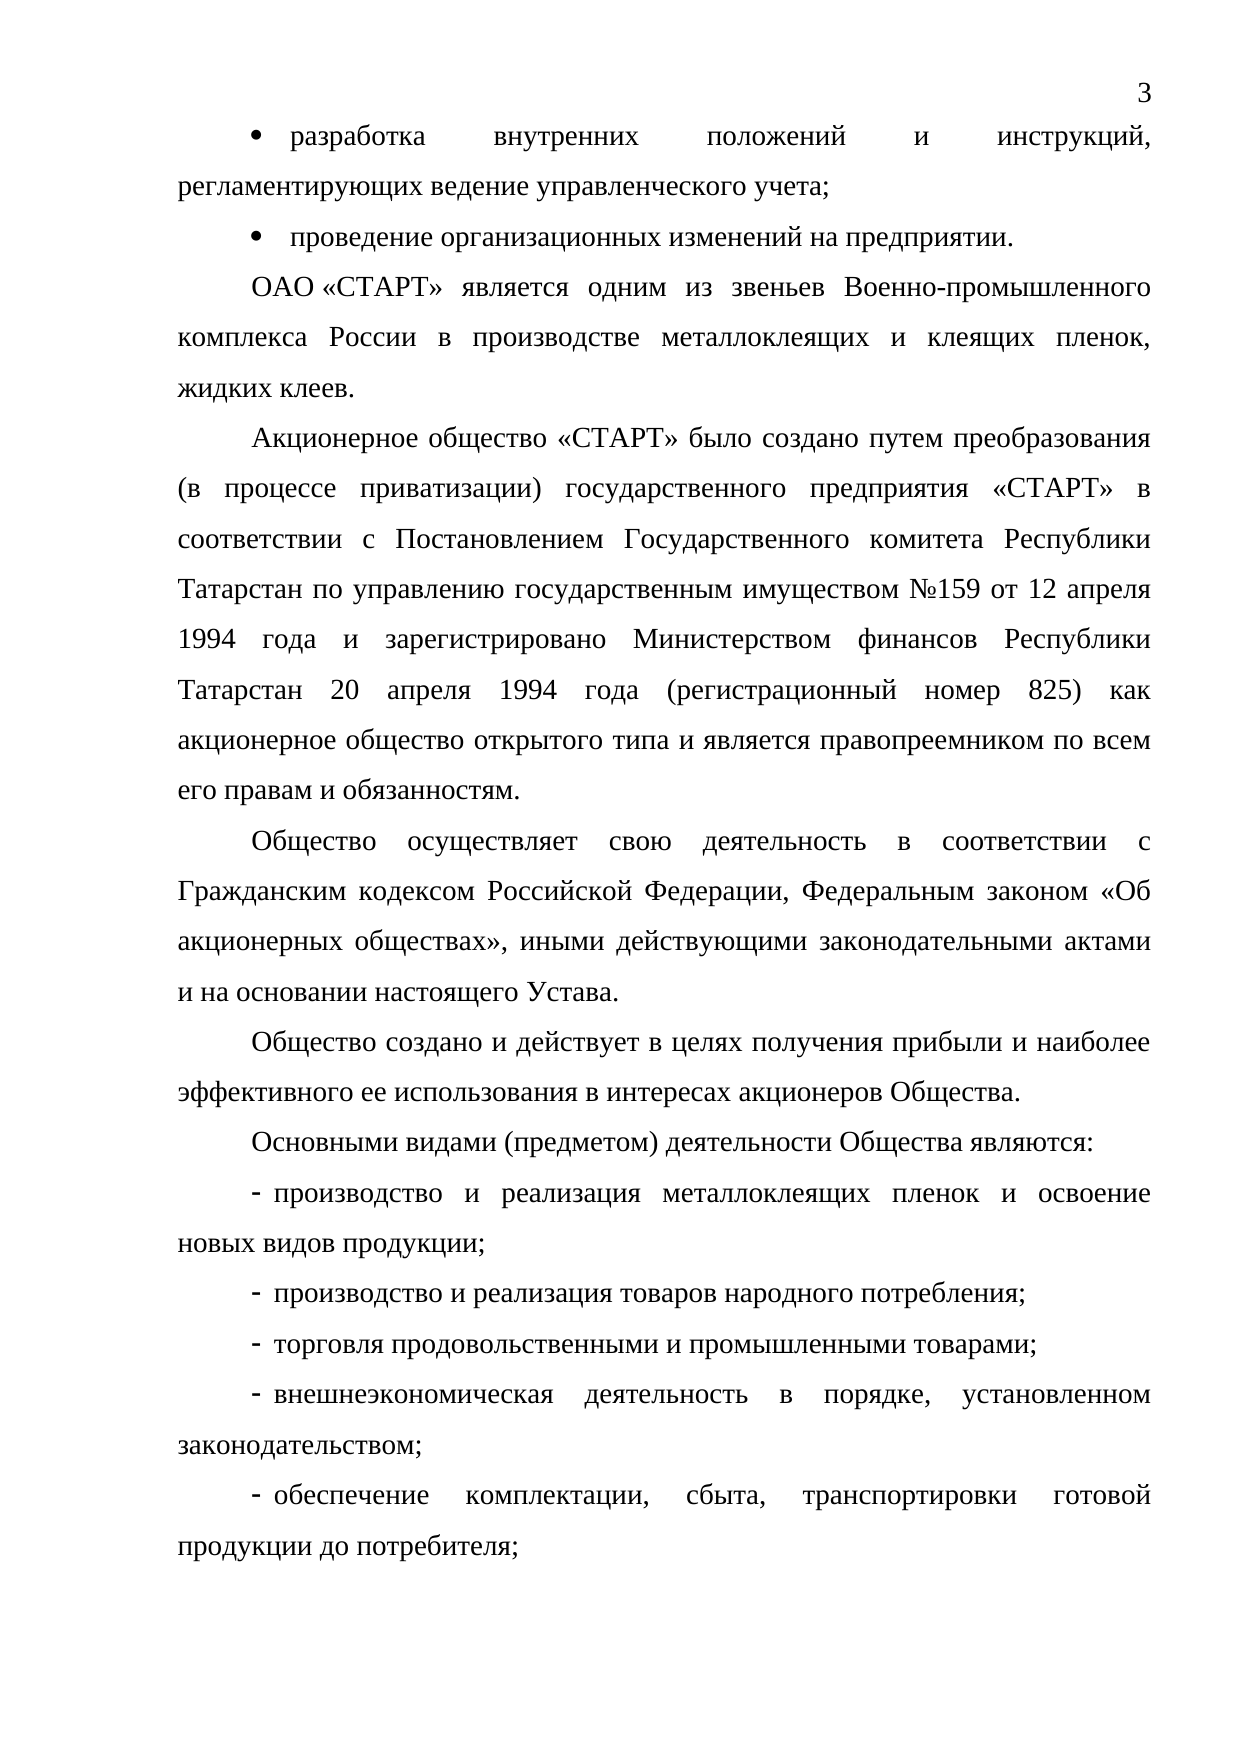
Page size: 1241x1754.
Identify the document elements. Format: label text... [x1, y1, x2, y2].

list проведение организационных изменений на предприятии. [177, 219, 1152, 252]
list производство и реализация товаров народного потребления; [177, 1276, 1152, 1309]
text Акционерное общество «СТАРТ» было создано путем преобразования (в процессе приватизации) государственного предприятия «СТАРТ» в соответствии с Постановлением Государственного комитета Республики Татарстан по управлению государственным имуществом №159 от 12 апреля 1994 года и зарегистрировано Министерством финансов Республики Татарстан 20 апреля 1994 года (регистрационный номер 825) как акционерное общество открытого типа и является правопреемником по всем его правам и обязанностям. [177, 420, 1152, 806]
list Основными видами (предметом) деятельности Общества являются: [177, 1124, 1152, 1158]
list внешнеэкономическая деятельность в порядке, установленном законодательством; [177, 1376, 1152, 1460]
list Общество осуществляет свою деятельность в соответствии с Гражданским кодексом Российской Федерации, Федеральным законом «Об акционерных обществах», иными действующими законодательными актами и на основании настоящего Устава. [177, 823, 1152, 1007]
text ОАО «СТАРТ» является одним из звеньев Военно-промышленного комплекса России в производстве металлоклеящих и клеящих пленок, жидких клеев. [177, 269, 1152, 403]
list Общество создано и действует в целях получения прибыли и наиболее эффективного ее использования в интересах акционеров Общества. [177, 1024, 1152, 1108]
list обеспечение комплектации, сбыта, транспортировки готовой продукции до потребителя; [177, 1477, 1152, 1561]
list торговля продовольственными и промышленными товарами; [177, 1326, 1152, 1360]
list разработка внутренних положений и инструкций, регламентирующих ведение управленческого учета; [177, 118, 1152, 202]
list производство и реализация металлоклеящих пленок и освоение новых видов продукции; [177, 1175, 1152, 1259]
